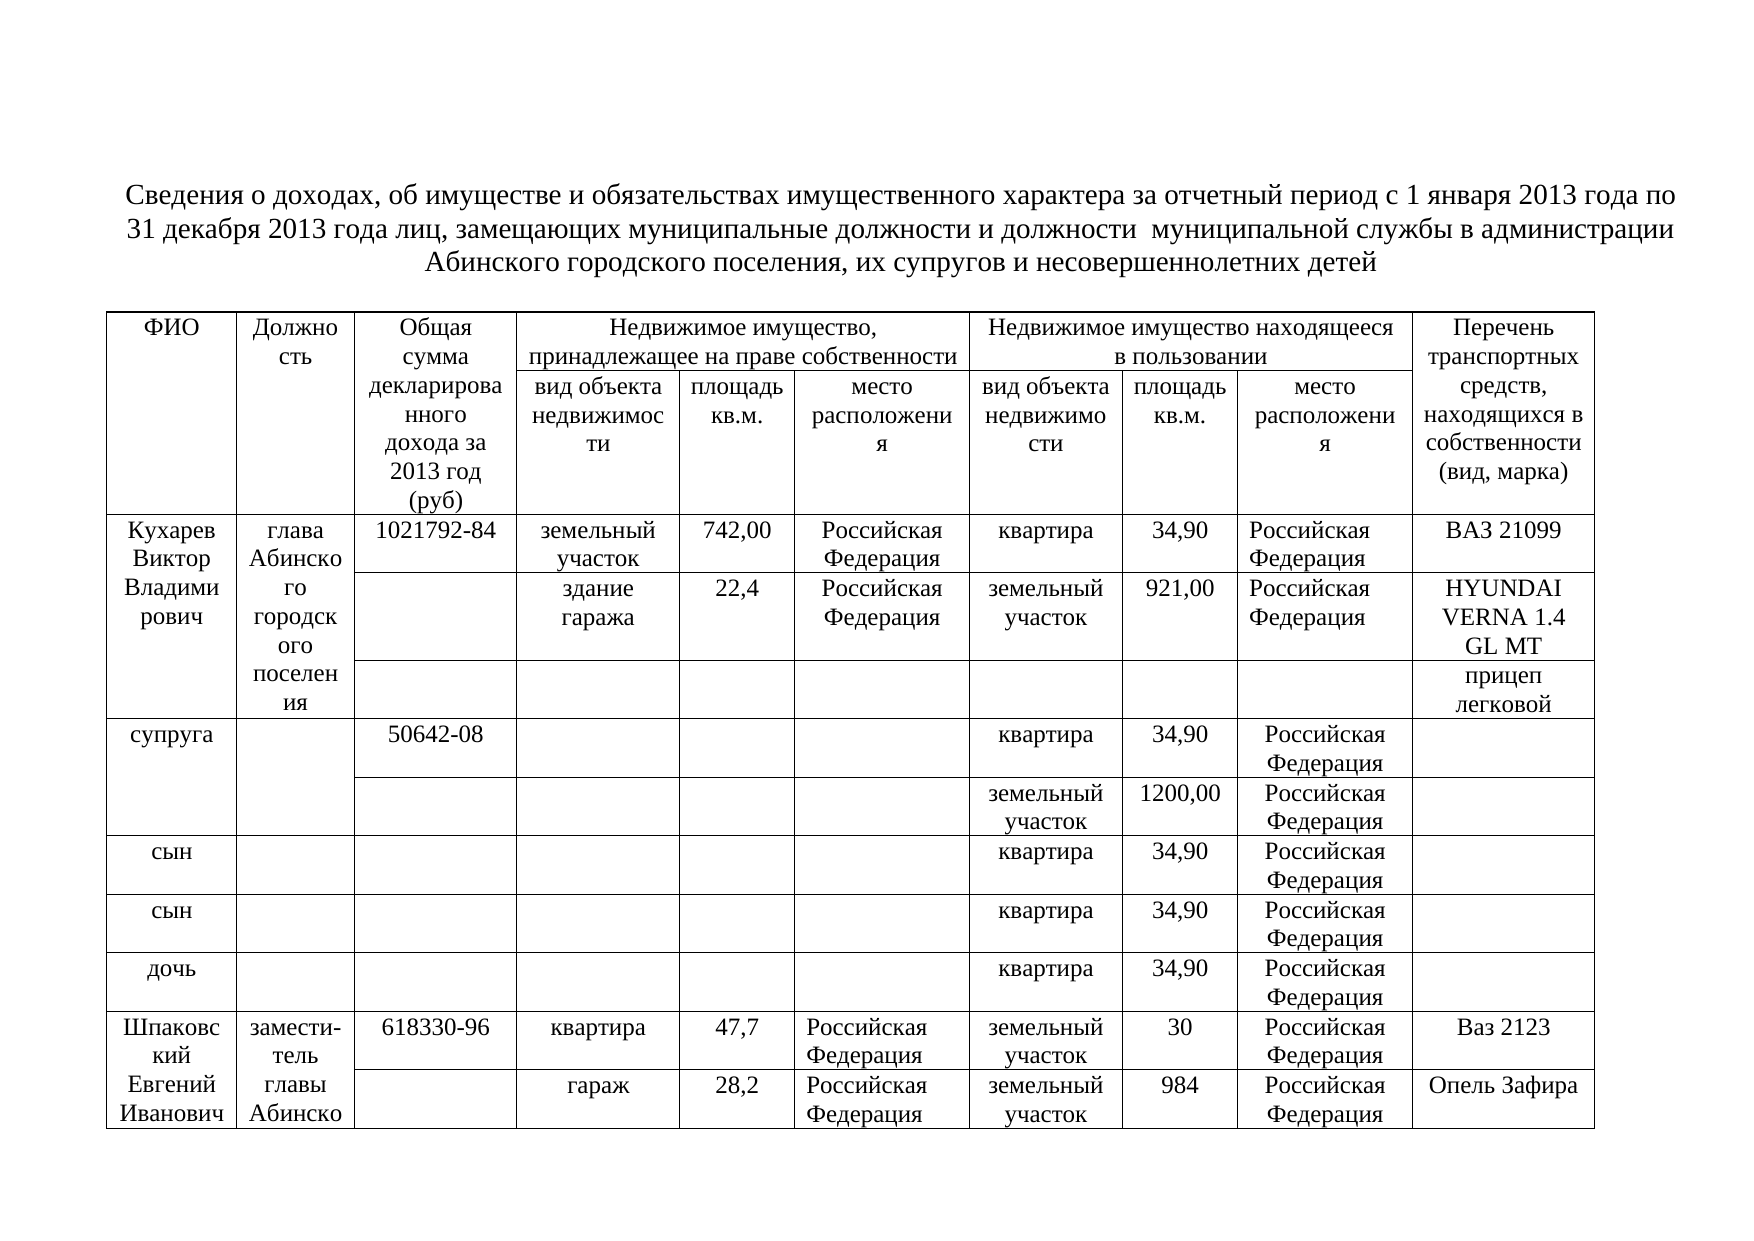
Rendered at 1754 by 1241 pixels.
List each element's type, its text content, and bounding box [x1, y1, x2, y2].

table_cell [1413, 953, 1594, 1011]
table_cell квартира [970, 719, 1122, 777]
table_cell вид объекта недвижимости [970, 371, 1122, 514]
table_cell Шпаковский Евгений Иванович [107, 1012, 236, 1128]
table_cell 22,4 [680, 573, 794, 659]
table_cell место расположения [1238, 371, 1412, 514]
table_cell [680, 778, 794, 835]
table_cell земельный участок [970, 778, 1122, 835]
table_cell 742,00 [680, 515, 794, 572]
table_header Недвижимое имущество находящееся в пользовании [970, 313, 1412, 370]
table_cell Российская Федерация [1238, 515, 1412, 572]
table_cell [355, 836, 516, 894]
table_header Недвижимое имущество, принадлежащее на праве собственности [517, 313, 969, 370]
table_cell [237, 836, 354, 894]
table_cell [237, 953, 354, 1011]
table_cell Опель Зафира [1413, 1070, 1594, 1128]
table_cell 34,90 [1123, 953, 1237, 1011]
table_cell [1238, 1070, 1412, 1128]
table_cell [680, 895, 794, 952]
table_cell 984 [1123, 1070, 1237, 1128]
table_cell Российская Федерация [1238, 719, 1412, 777]
table_cell [680, 719, 794, 777]
table_cell [355, 953, 516, 1011]
table_cell земельный участок [970, 573, 1122, 659]
table_cell [517, 836, 679, 894]
table_cell [795, 895, 969, 952]
table_cell ВАЗ 21099 [1413, 515, 1594, 572]
table_header Перечень транспортных средств, находящихся в собственности (вид, марка) [1413, 313, 1594, 514]
table_cell супруга [107, 719, 236, 835]
table_cell замести-тель главы Абинского городского поселения, начальник отдела земельных и имущественных отноше-ний [237, 1012, 354, 1128]
table_cell [1238, 661, 1412, 718]
table_cell 618330-96 [355, 1012, 516, 1069]
table_cell [517, 661, 679, 718]
table_cell 34,90 [1123, 719, 1237, 777]
table_cell Российская Федерация [1238, 895, 1412, 952]
table_cell [795, 719, 969, 777]
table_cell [795, 1070, 969, 1128]
table_cell глава Абинского городского поселения [237, 515, 354, 718]
table_cell [1413, 778, 1594, 835]
table_cell гараж [517, 1070, 679, 1128]
table_cell [237, 895, 354, 952]
table_cell [680, 953, 794, 1011]
table_cell [1413, 836, 1594, 894]
table_cell Ваз 2123 [1413, 1012, 1594, 1069]
table_cell 34,90 [1123, 836, 1237, 894]
table_cell Российская Федерация [795, 1012, 969, 1069]
text Сведения о доходах, об имуществе и обязательствах имущественного характера за отчетный период с 1 января 2013 года по 31 декабря 2013 года лиц, замещающих муниципальные должности и должности муниципальной службы в администрации Абинского городского поселения, их супругов и несовершеннолетних детей [118, 177, 1683, 278]
table_cell квартира [970, 836, 1122, 894]
table_cell сын [107, 895, 236, 952]
table_cell [795, 953, 969, 1011]
table_cell 34,90 [1123, 515, 1237, 572]
table_cell Кухарев Виктор Владимирович [107, 515, 236, 718]
table_cell [355, 661, 516, 718]
table_cell [517, 895, 679, 952]
table_cell Российская Федерация [795, 573, 969, 659]
table_cell [795, 836, 969, 894]
table_cell площадь кв.м. [1123, 371, 1237, 514]
table_cell Российская Федерация [1238, 1012, 1412, 1069]
table_cell 1200,00 [1123, 778, 1237, 835]
table_header Должность [237, 313, 354, 514]
table_cell HYUNDAI VERNA 1.4 GL MT [1413, 573, 1594, 659]
table_cell земельный участок [970, 1012, 1122, 1069]
table_cell площадь кв.м. [680, 371, 794, 514]
table_cell 30 [1123, 1012, 1237, 1069]
table_cell [970, 661, 1122, 718]
table_cell 28,2 [680, 1070, 794, 1128]
table_cell земельный участок [970, 1070, 1122, 1128]
table_cell квартира [970, 515, 1122, 572]
table_cell вид объекта недвижимости [517, 371, 679, 514]
table_cell [680, 836, 794, 894]
table_cell Российская Федерация [1238, 953, 1412, 1011]
table_cell 50642-08 [355, 719, 516, 777]
table_cell [355, 778, 516, 835]
table_cell квартира [970, 953, 1122, 1011]
table_cell [1413, 719, 1594, 777]
table_cell [355, 895, 516, 952]
table_header Общая сумма декларированного дохода за 2013 год (руб) [355, 313, 516, 514]
table_cell здание гаража [517, 573, 679, 659]
table_cell 34,90 [1123, 895, 1237, 952]
table_cell место расположения [795, 371, 969, 514]
table_cell Российская Федерация [1238, 573, 1412, 659]
table_cell Российская Федерация [795, 515, 969, 572]
table_cell 1021792-84 [355, 515, 516, 572]
table_cell земельный участок [517, 515, 679, 572]
table_cell [1413, 895, 1594, 952]
table_cell [680, 661, 794, 718]
table_cell прицеп легковой [1413, 661, 1594, 718]
table_cell 921,00 [1123, 573, 1237, 659]
table_cell [1123, 661, 1237, 718]
table_header ФИО [107, 313, 236, 514]
table_cell [795, 778, 969, 835]
table_cell [355, 573, 516, 659]
table_cell [355, 1070, 516, 1128]
table_cell [517, 719, 679, 777]
table_cell [237, 719, 354, 835]
table_cell [795, 661, 969, 718]
table_cell квартира [970, 895, 1122, 952]
table_cell [517, 778, 679, 835]
table_cell квартира [517, 1012, 679, 1069]
table_cell Российская Федерация [1238, 836, 1412, 894]
table_cell [517, 953, 679, 1011]
table_cell Российская Федерация [1238, 778, 1412, 835]
table_cell дочь [107, 953, 236, 1011]
table_cell 47,7 [680, 1012, 794, 1069]
table_cell сын [107, 836, 236, 894]
